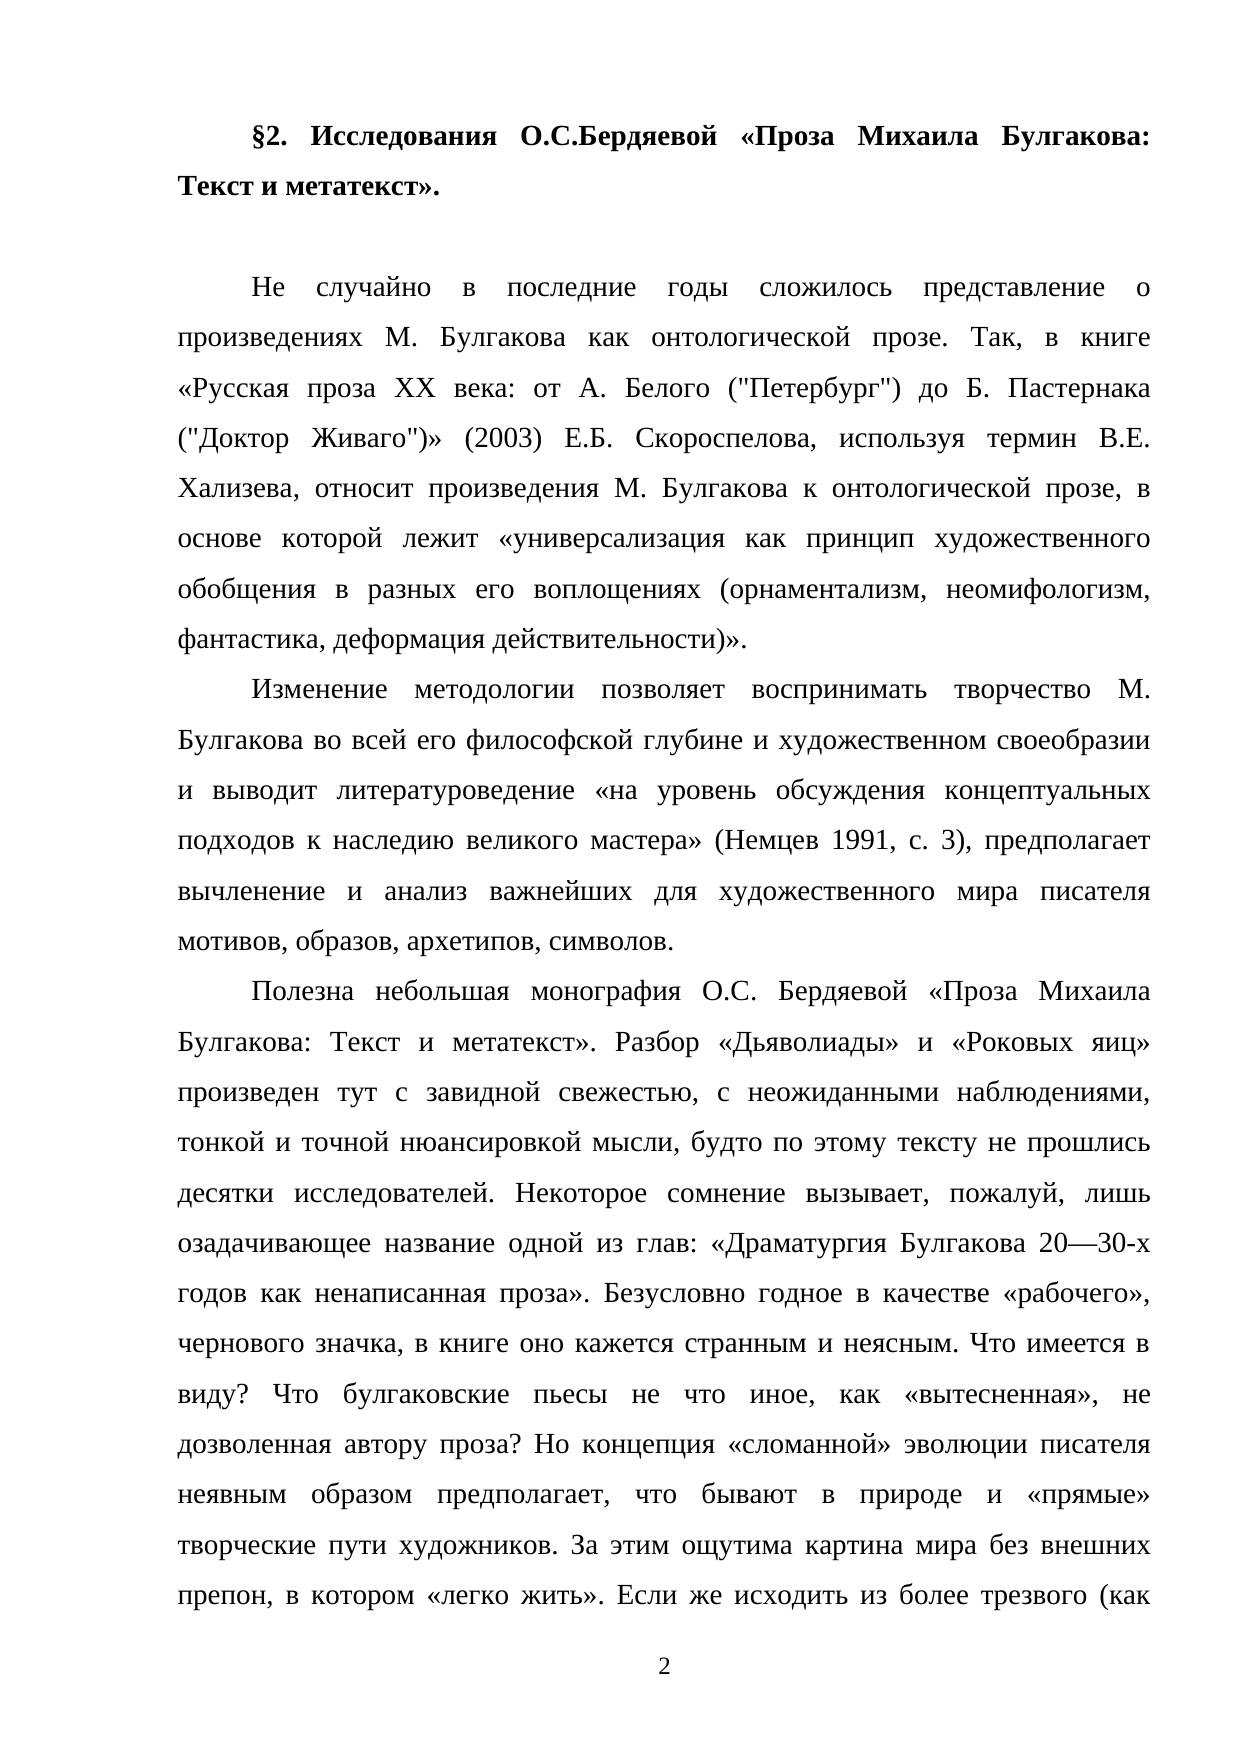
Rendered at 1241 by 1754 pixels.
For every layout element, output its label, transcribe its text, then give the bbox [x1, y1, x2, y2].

text §2. Исследования О.С.Бердяевой «Проза Михаила Булгакова: Текст и метатекст». [177, 118, 1152, 202]
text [177, 973, 1152, 1611]
text Изменение методологии позволяет воспринимать творчество М. Булгакова во всей его философской глубине и художественном своеобразии и выводит литературоведение «на уровень обсуждения концептуальных подходов к наследию великого мастера» (Немцев 1991, с. 3), предполагает вычленение и анализ важнейших для художественного мира писателя мотивов, образов, архетипов, символов. [177, 672, 1152, 957]
text Не случайно в последние годы сложилось представление о произведениях М. Булгакова как онтологической прозе. Так, в книге «Русская проза XX века: от А. Белого ("Петербург") до Б. Пастернака ("Доктор Живаго")» (2003) Е.Б. Скороспелова, используя термин В.Е. Хализева, относит произведения М. Булгакова к онтологической прозе, в основе которой лежит «универсализация как принцип художественного обобщения в разных его воплощениях (орнаментализм, неомифологизм, фантастика, деформация действительности)». [177, 269, 1152, 655]
